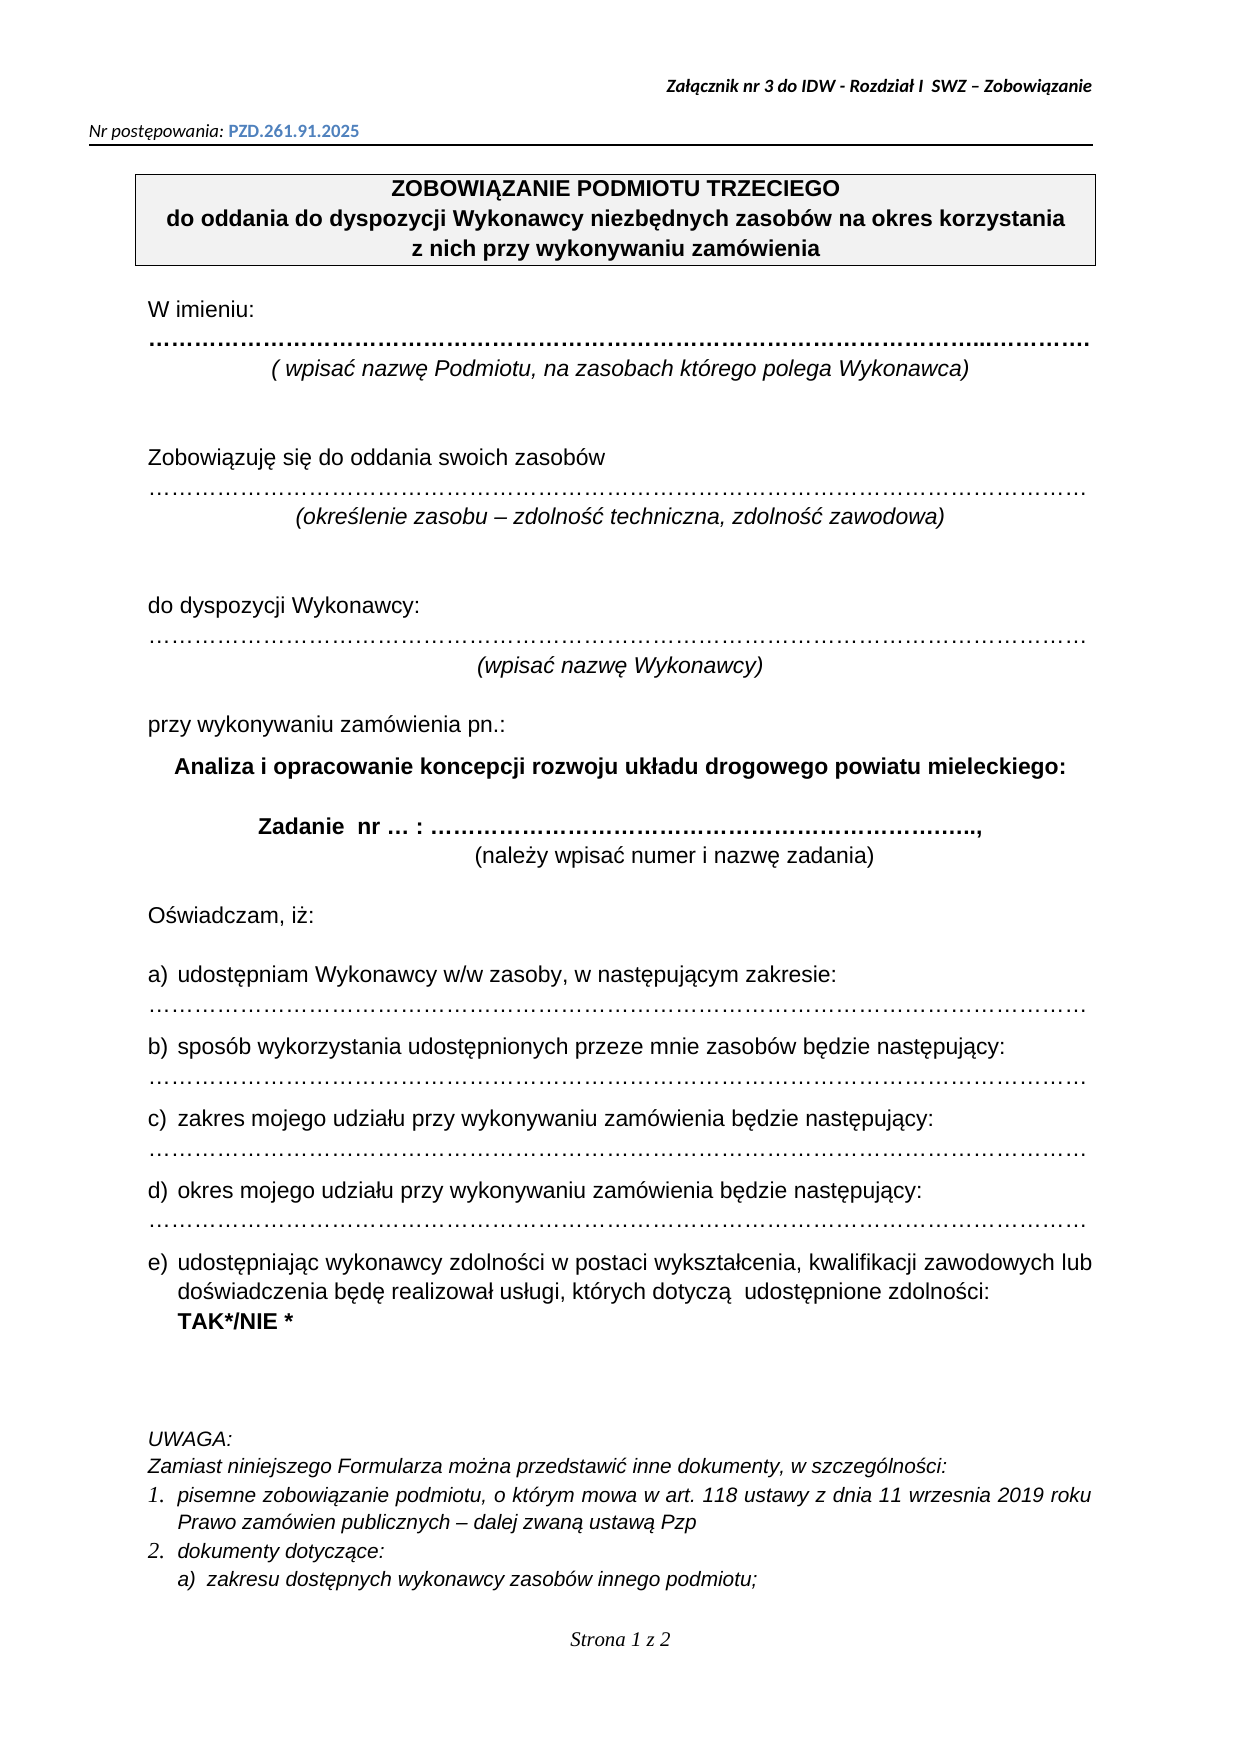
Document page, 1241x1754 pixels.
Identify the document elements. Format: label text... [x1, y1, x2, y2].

list udostępniając wykonawcy zdolności w postaci wykształcenia, kwalifikacji zawodowych lub doświadczenia będę realizował usługi, których dotyczą udostępnione zdolności: [148, 1249, 1093, 1305]
list zakresu dostępnych wykonawcy zasobów innego podmiotu; [177, 1567, 1093, 1591]
text …………………………………………………………………………………………………………… [148, 474, 1093, 500]
text …………………………………………………………………………………………………………… [148, 1134, 1093, 1161]
text (należy wpisać numer i nazwę zadania) [148, 842, 1093, 869]
list pisemne zobowiązanie podmiotu, o którym mowa w art. 118 ustawy z dnia 11 wrzesnia 2019 roku Prawo zamówien publicznych – dalej zwaną ustawą Pzp [148, 1481, 1093, 1534]
text Analiza i opracowanie koncepcji rozwoju układu drogowego powiatu mieleckiego: [148, 753, 1093, 780]
text W imieniu: [148, 296, 1093, 322]
text …………………………………………………………………………………………………………… [148, 1063, 1093, 1089]
text UWAGA: [148, 1427, 1093, 1451]
text (określenie zasobu – zdolność techniczna, zdolność zawodowa) [148, 503, 1093, 530]
text …………………………………………………………………………………………………………… [148, 1206, 1093, 1233]
text TAK*/NIE * [177, 1308, 1093, 1334]
list dokumenty dotyczące: [148, 1537, 1093, 1563]
list udostępniam Wykonawcy w/w zasoby, w następującym zakresie: [148, 961, 1093, 987]
text …………………………………………………………………………………………………………… [148, 991, 1093, 1017]
list zakres mojego udziału przy wykonywaniu zamówienia będzie następujący: [148, 1105, 1093, 1131]
text do dyspozycji Wykonawcy: [148, 592, 1093, 619]
text ………………………………………………………………………………………………...…………. [148, 325, 1093, 352]
table_header ZOBOWIĄZANIE PODMIOTU TRZECIEGO do oddania do dyspozycji Wykonawcy niezbędnych zasobów na okres korzystania z nich przy wykonywaniu zamówienia [136, 175, 1095, 265]
text ( wpisać nazwę Podmiotu, na zasobach którego polega Wykonawca) [148, 355, 1093, 381]
text Oświadczam, iż: [148, 902, 1093, 928]
text Zamiast niniejszego Formularza można przedstawić inne dokumenty, w szczególności: [148, 1454, 1093, 1478]
list okres mojego udziału przy wykonywaniu zamówienia będzie następujący: [148, 1177, 1093, 1203]
text (wpisać nazwę Wykonawcy) [148, 652, 1093, 678]
text Zadanie nr … : ………………………………………………………….….., [148, 813, 1093, 839]
text przy wykonywaniu zamówienia pn.: [148, 711, 1093, 737]
text Zobowiązuję się do oddania swoich zasobów [148, 444, 1093, 470]
text …………………………………………………………………………………………………………… [148, 622, 1093, 648]
list sposób wykorzystania udostępnionych przeze mnie zasobów będzie następujący: [148, 1033, 1093, 1059]
